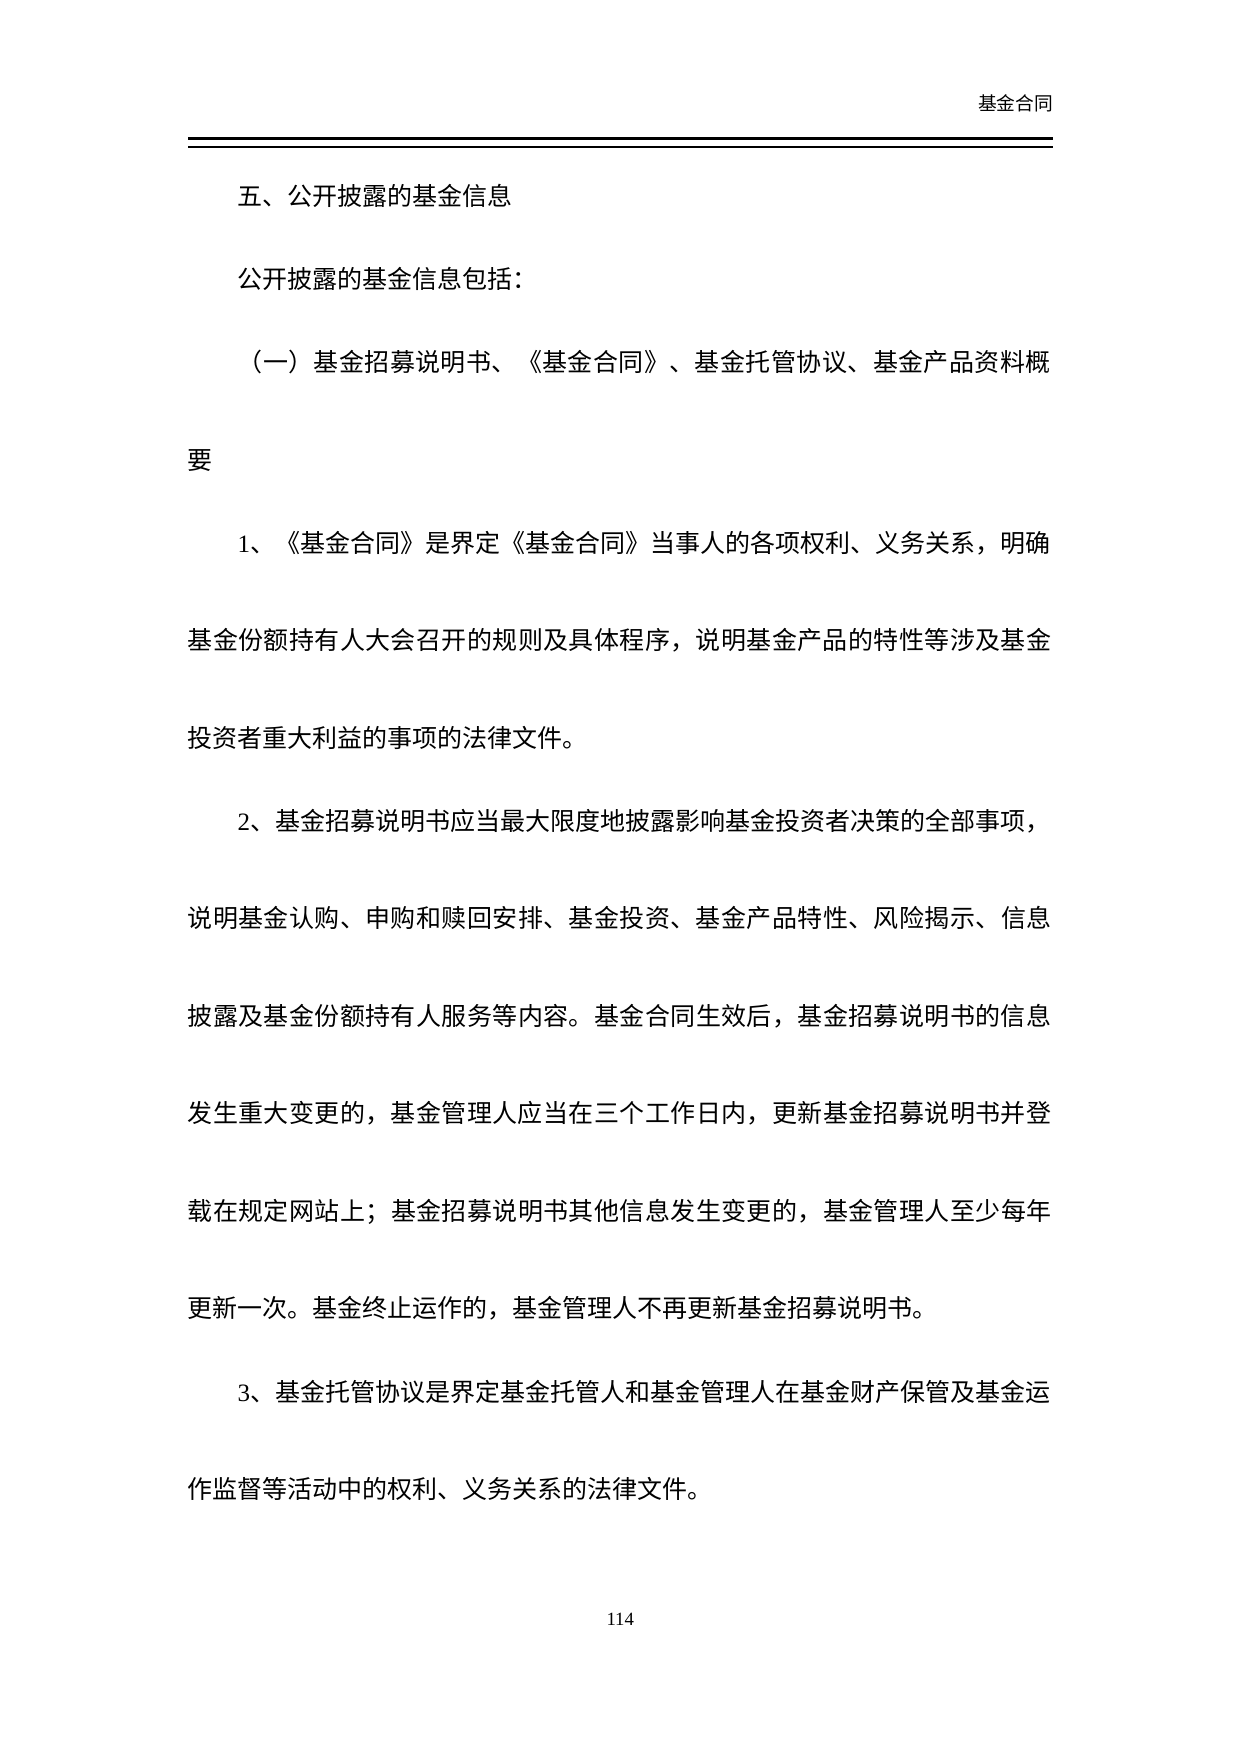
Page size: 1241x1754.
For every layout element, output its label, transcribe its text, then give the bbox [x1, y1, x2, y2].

text （一）基金招募说明书、《基金合同》、基金托管协议、基金产品资料概要 [187, 328, 1053, 491]
text 3、基金托管协议是界定基金托管人和基金管理人在基金财产保管及基金运作监督等活动中的权利、义务关系的法律文件。 [187, 1358, 1053, 1520]
text 五、公开披露的基金信息 [187, 162, 1053, 227]
text 1、《基金合同》是界定《基金合同》当事人的各项权利、义务关系，明确基金份额持有人大会召开的规则及具体程序，说明基金产品的特性等涉及基金投资者重大利益的事项的法律文件。 [187, 509, 1053, 769]
text 公开披露的基金信息包括： [187, 245, 1053, 310]
text 2、基金招募说明书应当最大限度地披露影响基金投资者决策的全部事项，说明基金认购、申购和赎回安排、基金投资、基金产品特性、风险揭示、信息披露及基金份额持有人服务等内容。基金合同生效后，基金招募说明书的信息发生重大变更的，基金管理人应当在三个工作日内，更新基金招募说明书并登载在规定网站上；基金招募说明书其他信息发生变更的，基金管理人至少每年更新一次。基金终止运作的，基金管理人不再更新基金招募说明书。 [187, 787, 1053, 1339]
